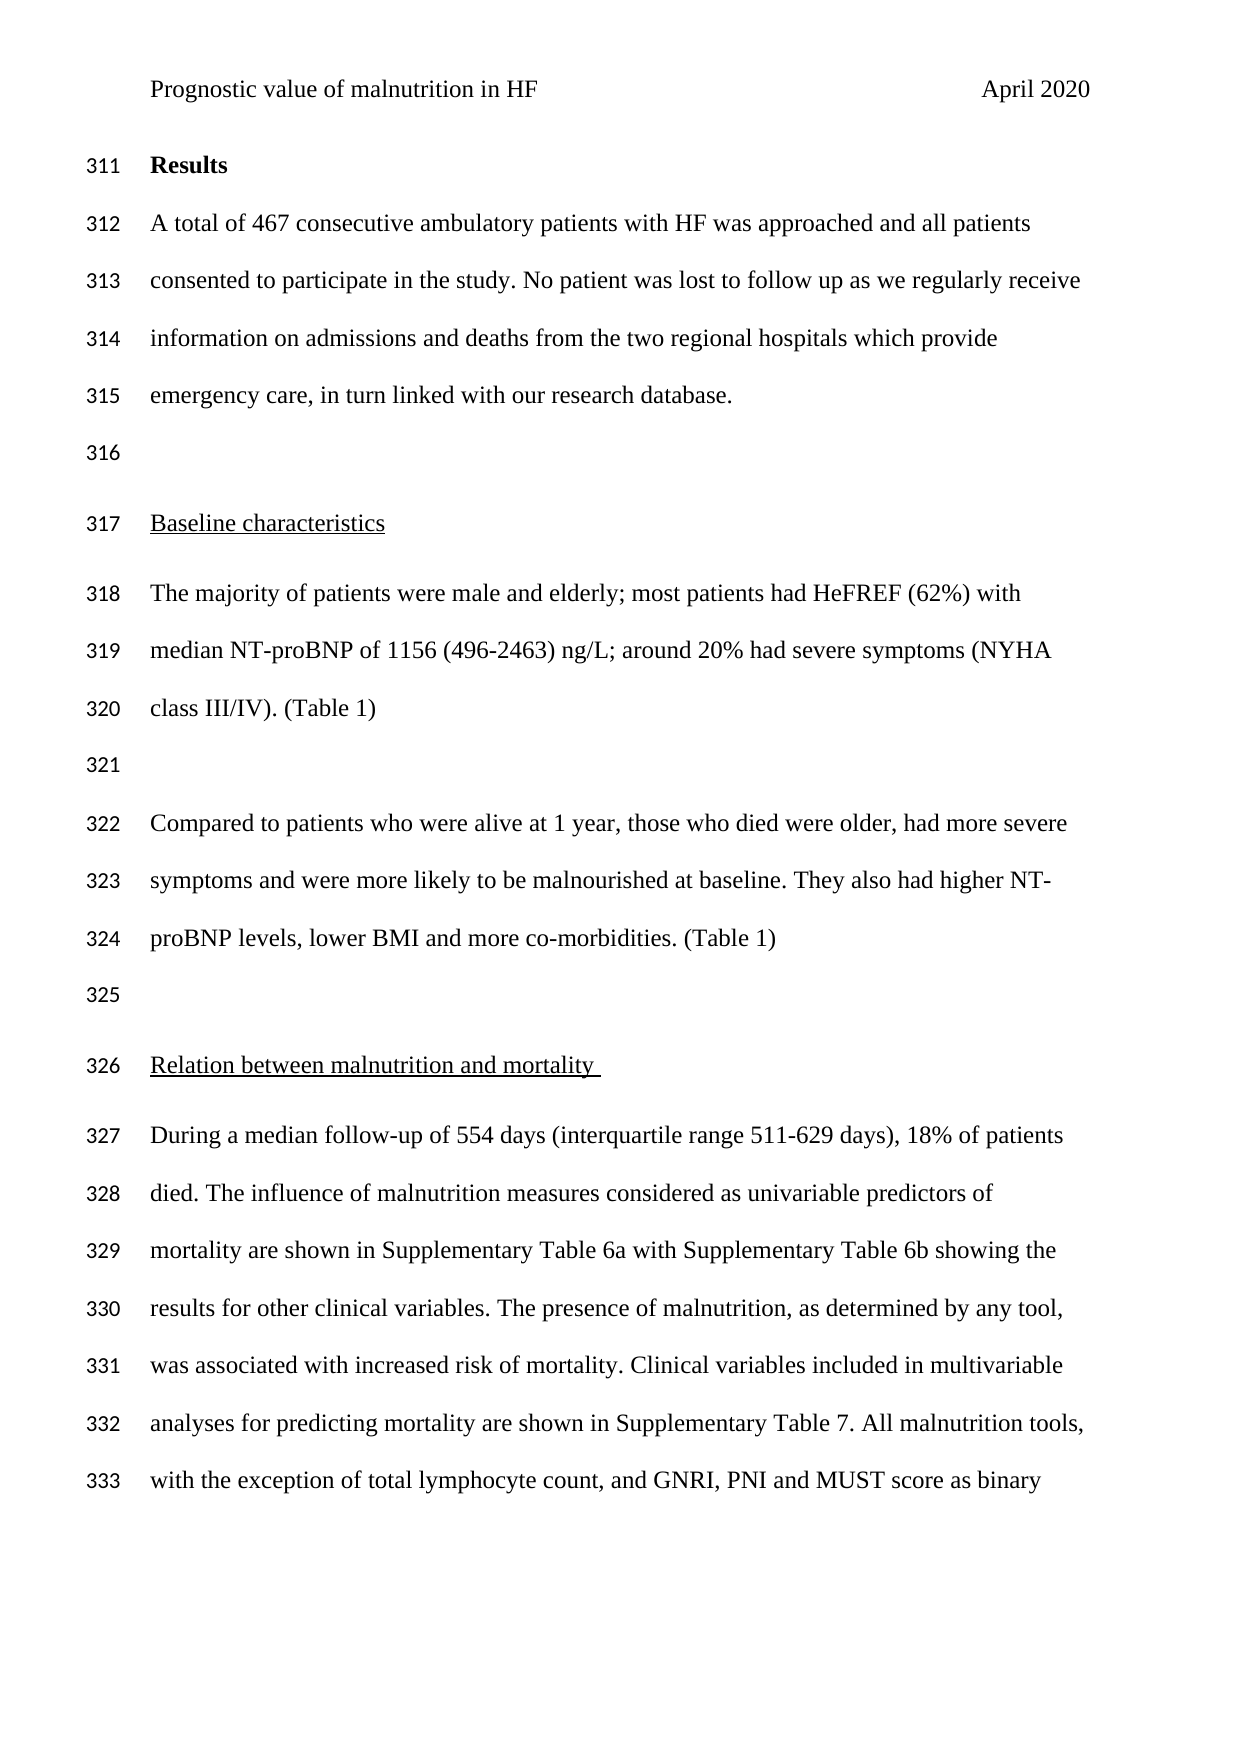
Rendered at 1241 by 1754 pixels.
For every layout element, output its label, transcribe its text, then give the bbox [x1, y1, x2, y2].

subtitle Results [150, 150, 1090, 179]
text The majority of patients were male and elderly; most patients had HeFREF (62%) with median NT-proBNP of 1156 (496-2463) ng/L; around 20% had severe symptoms (NYHA class III/IV). (Table 1) [150, 578, 1090, 722]
subtitle Relation between malnutrition and mortality [150, 1050, 1090, 1079]
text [150, 1120, 1090, 1494]
text A total of 467 consecutive ambulatory patients with HF was approached and all patients consented to participate in the study. No patient was lost to follow up as we regularly receive information on admissions and deaths from the two regional hospitals which provide emergency care, in turn linked with our research database. [150, 208, 1090, 409]
subtitle Baseline characteristics [150, 508, 1090, 537]
text Compared to patients who were alive at 1 year, those who died were older, had more severe symptoms and were more likely to be malnourished at baseline. They also had higher NT-proBNP levels, lower BMI and more co-morbidities. (Table 1) [150, 808, 1090, 952]
